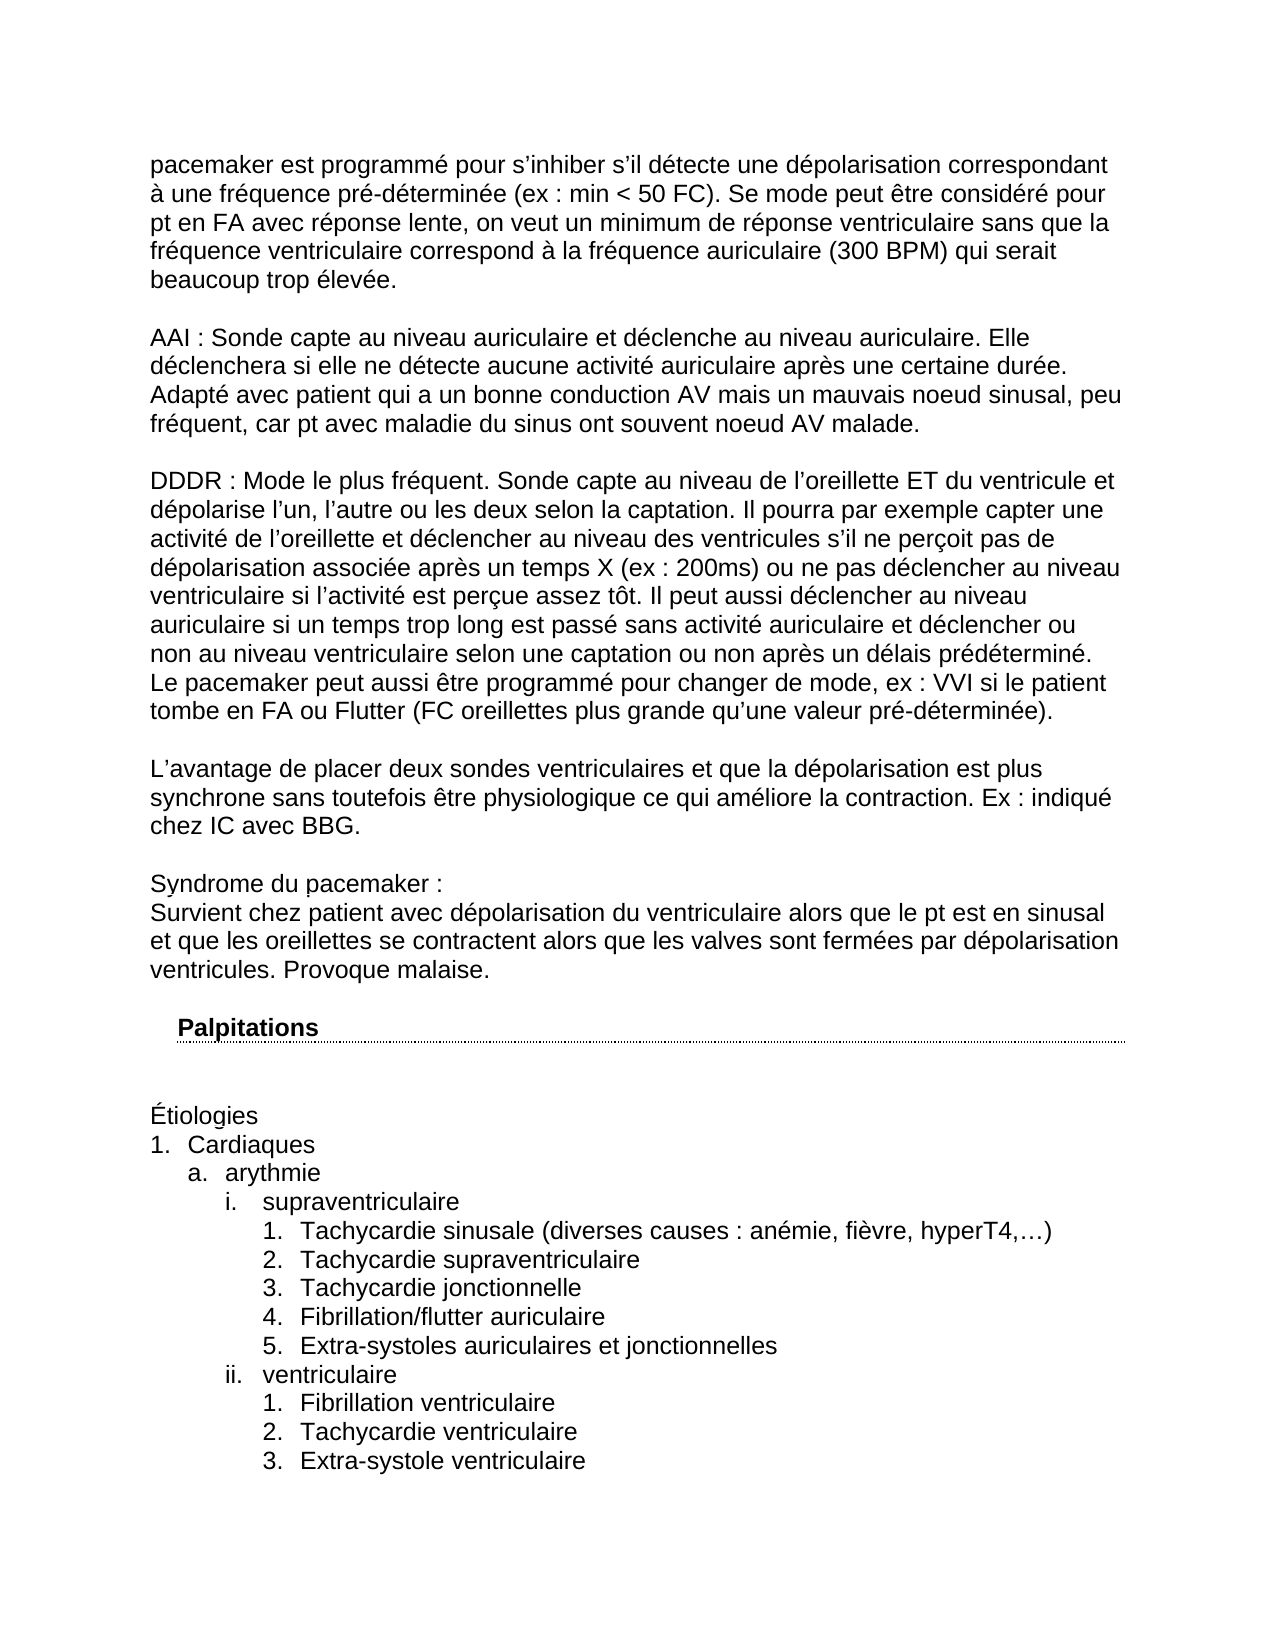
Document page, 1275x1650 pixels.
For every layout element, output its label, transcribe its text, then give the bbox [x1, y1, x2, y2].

list Tachycardie ventriculaire [262, 1417, 1125, 1446]
list Extra-systole ventriculaire [262, 1446, 1125, 1474]
text Survient chez patient avec dépolarisation du ventriculaire alors que le pt est en sinusal et que les oreillettes se contractent alors que les valves sont fermées par dépolarisation ventricules. Provoque malaise. [150, 897, 1125, 984]
list Extra-systoles auriculaires et jonctionnelles [262, 1331, 1125, 1359]
list Tachycardie supraventriculaire [262, 1244, 1125, 1273]
list Tachycardie jonctionnelle [262, 1273, 1125, 1302]
text Étiologies [150, 1101, 1125, 1129]
list Cardiaques [150, 1129, 1125, 1158]
text DDDR : Mode le plus fréquent. Sonde capte au niveau de l’oreillette ET du ventricule et dépolarise l’un, l’autre ou les deux selon la captation. Il pourra par exemple capter une activité de l’oreillette et déclencher au niveau des ventricules s’il ne perçoit pas de dépolarisation associée après un temps X (ex : 200ms) ou ne pas déclencher au niveau ventriculaire si l’activité est perçue assez tôt. Il peut aussi déclencher au niveau auriculaire si un temps trop long est passé sans activité auriculaire et déclencher ou non au niveau ventriculaire selon une captation ou non après un délais prédéterminé. Le pacemaker peut aussi être programmé pour changer de mode, ex : VVI si le patient tombe en FA ou Flutter (FC oreillettes plus grande qu’une valeur pré-déterminée). [150, 466, 1125, 725]
list Tachycardie sinusale (diverses causes : anémie, fièvre, hyperT4,…) [262, 1216, 1125, 1244]
list Fibrillation/flutter auriculaire [262, 1302, 1125, 1331]
list supraventriculaire [225, 1187, 1125, 1216]
text Palpitations [177, 1012, 1125, 1043]
text L’avantage de placer deux sondes ventriculaires et que la dépolarisation est plus synchrone sans toutefois être physiologique ce qui améliore la contraction. Ex : indiqué chez IC avec BBG. [150, 754, 1125, 840]
text Syndrome du pacemaker : [150, 869, 1125, 897]
list Fibrillation ventriculaire [262, 1388, 1125, 1417]
list arythmie [187, 1158, 1125, 1187]
list ventriculaire [225, 1359, 1125, 1388]
text AAI : Sonde capte au niveau auriculaire et déclenche au niveau auriculaire. Elle déclenchera si elle ne détecte aucune activité auriculaire après une certaine durée. Adapté avec patient qui a un bonne conduction AV mais un mauvais noeud sinusal, peu fréquent, car pt avec maladie du sinus ont souvent noeud AV malade. [150, 322, 1125, 437]
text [150, 150, 1125, 294]
